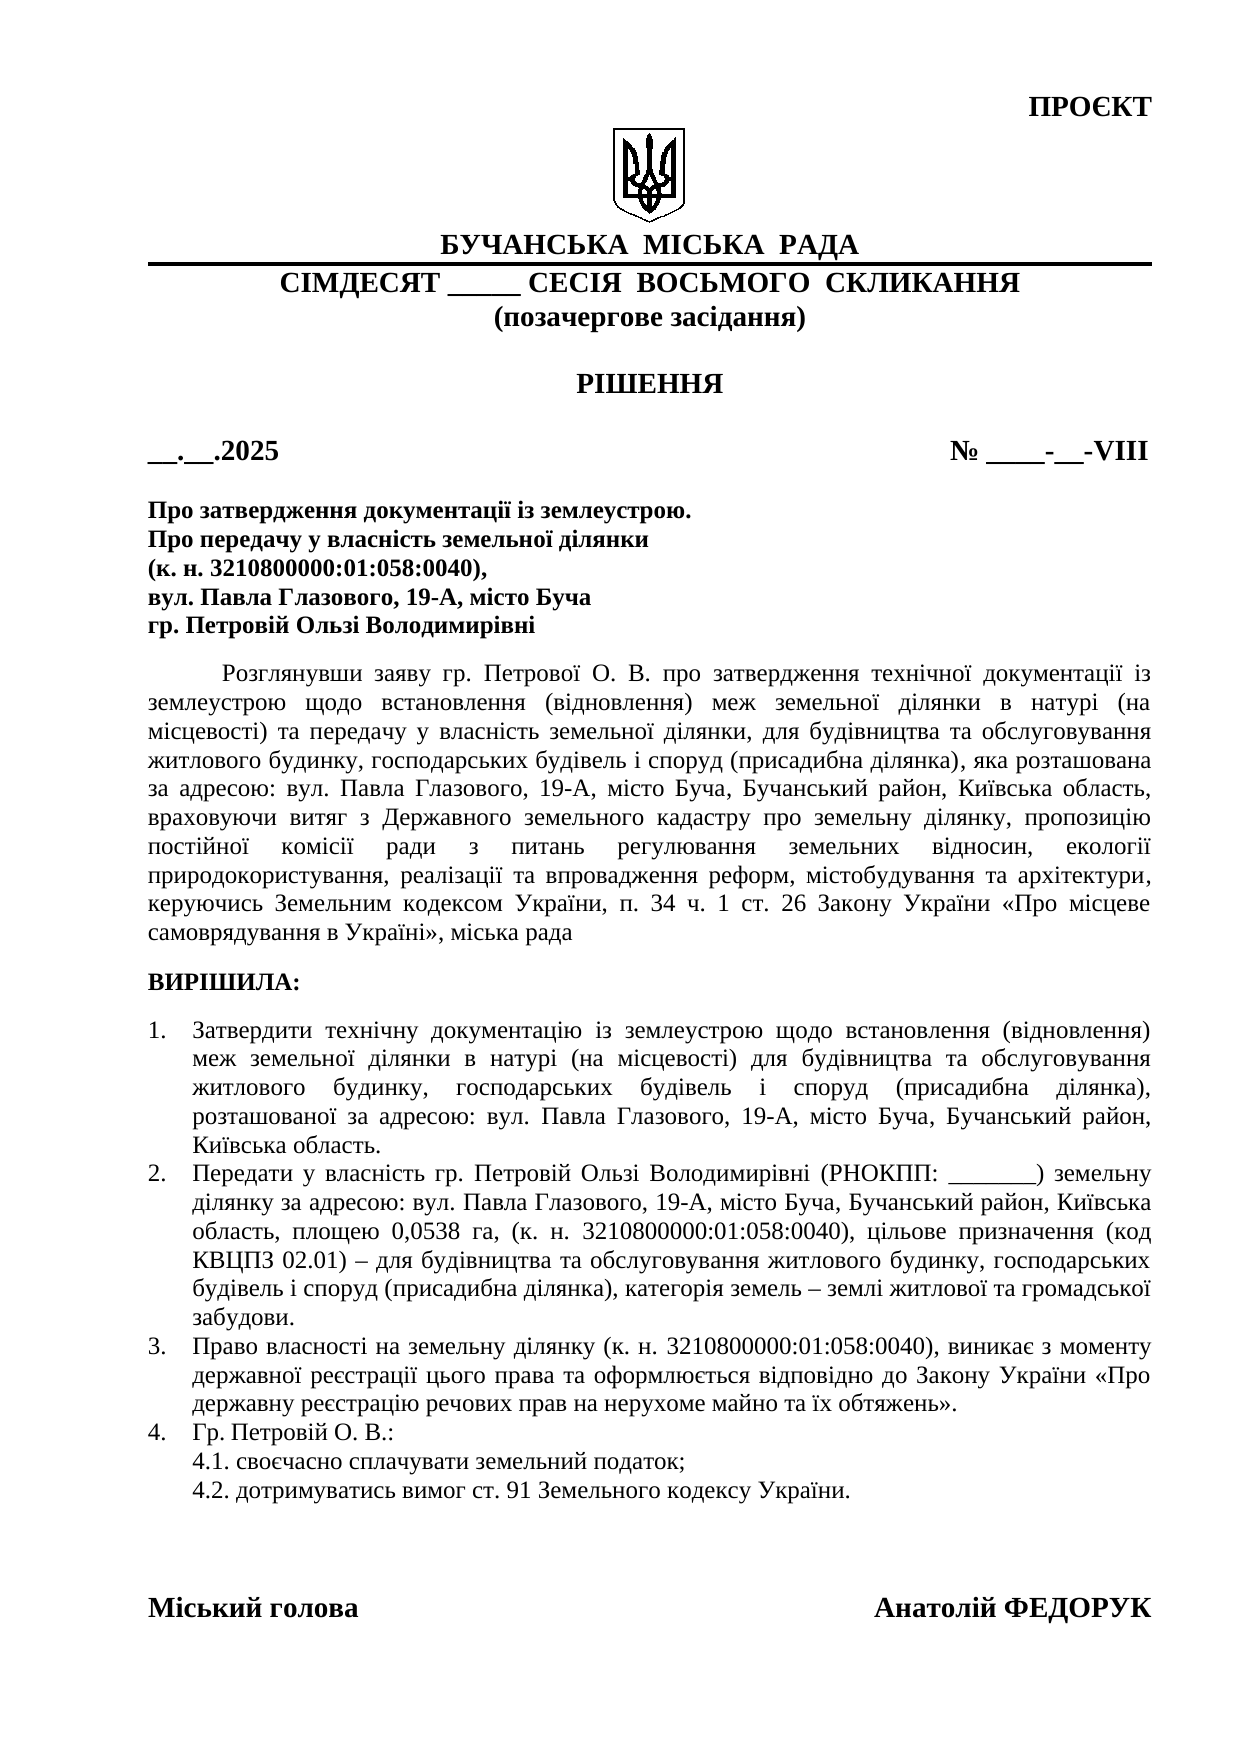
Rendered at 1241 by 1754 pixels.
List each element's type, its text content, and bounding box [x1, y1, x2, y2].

text Розглянувши заяву гр. Петрової О. В. про затвердження технічної документації із землеустрою щодо встановлення (відновлення) меж земельної ділянки в натурі (на місцевості) та передачу у власність земельної ділянки, для будівництва та обслуговування житлового будинку, господарських будівель і споруд (присадибна ділянка), яка розташована за адресою: вул. Павла Глазового, 19-А, місто Буча, Бучанський район, Київська область, враховуючи витяг з Державного земельного кадастру про земельну ділянку, пропозицію постійної комісії ради з питань регулювання земельних відносин, екології природокористування, реалізації та впровадження реформ, містобудування та архітектури, керуючись Земельним кодексом України, п. 34 ч. 1 ст. 26 Закону України «Про місцеве самоврядування в Україні», міська рада [148, 658, 1152, 946]
text СІМДЕСЯТ _____ СЕСІЯ ВОСЬМОГО СКЛИКАННЯ [148, 266, 1152, 299]
text Міський голова Анатолій ФЕДОРУК [148, 1590, 1152, 1623]
text 4.2. дотримуватись вимог ст. 91 Земельного кодексу України. [192, 1475, 1152, 1503]
list Право власності на земельну ділянку (к. н. 3210800000:01:058:0040), виникає з моменту державної реєстрації цього права та оформлюється відповідно до Закону України «Про державну реєстрацію речових прав на нерухоме майно та їх обтяжень». [148, 1331, 1152, 1417]
text (позачергове засідання) [148, 299, 1152, 333]
text 4. Гр. Петровій О. В.: [148, 1417, 1152, 1446]
text (к. н. 3210800000:01:058:0040), [148, 553, 1152, 582]
text БУЧАНСЬКА МІСЬКА РАДА [148, 227, 1152, 262]
text Про передачу у власність земельної ділянки [148, 524, 1152, 553]
list Передати у власність гр. Петровій Ользі Володимирівні (РНОКПП: _______) земельну ділянку за адресою: вул. Павла Глазового, 19-А, місто Буча, Бучанський район, Київська область, площею 0,0538 га, (к. н. 3210800000:01:058:0040), цільове призначення (код КВЦПЗ 02.01) – для будівництва та обслуговування житлового будинку, господарських будівель і споруд (присадибна ділянка), категорія земель – землі житлової та громадської забудови. [148, 1158, 1152, 1331]
text гр. Петровій Ользі Володимирівні [148, 611, 1152, 639]
text Про затвердження документації із землеустрою. [148, 496, 1152, 524]
list Затвердити технічну документацію із землеустрою щодо встановлення (відновлення) меж земельної ділянки в натурі (на місцевості) для будівництва та обслуговування житлового будинку, господарських будівель і споруд (присадибна ділянка), розташованої за адресою: вул. Павла Глазового, 19-А, місто Буча, Бучанський район, Київська область. [148, 1015, 1152, 1158]
text РІШЕННЯ [148, 366, 1152, 400]
text ВИРІШИЛА: [148, 967, 1152, 996]
text ПРОЄКТ [148, 89, 1152, 122]
text вул. Павла Глазового, 19-А, місто Буча [148, 582, 1152, 611]
text 4.1. своєчасно сплачувати земельний податок; [192, 1446, 1152, 1475]
text __.__.2025 № ____-__-VІІІ [148, 433, 1152, 467]
